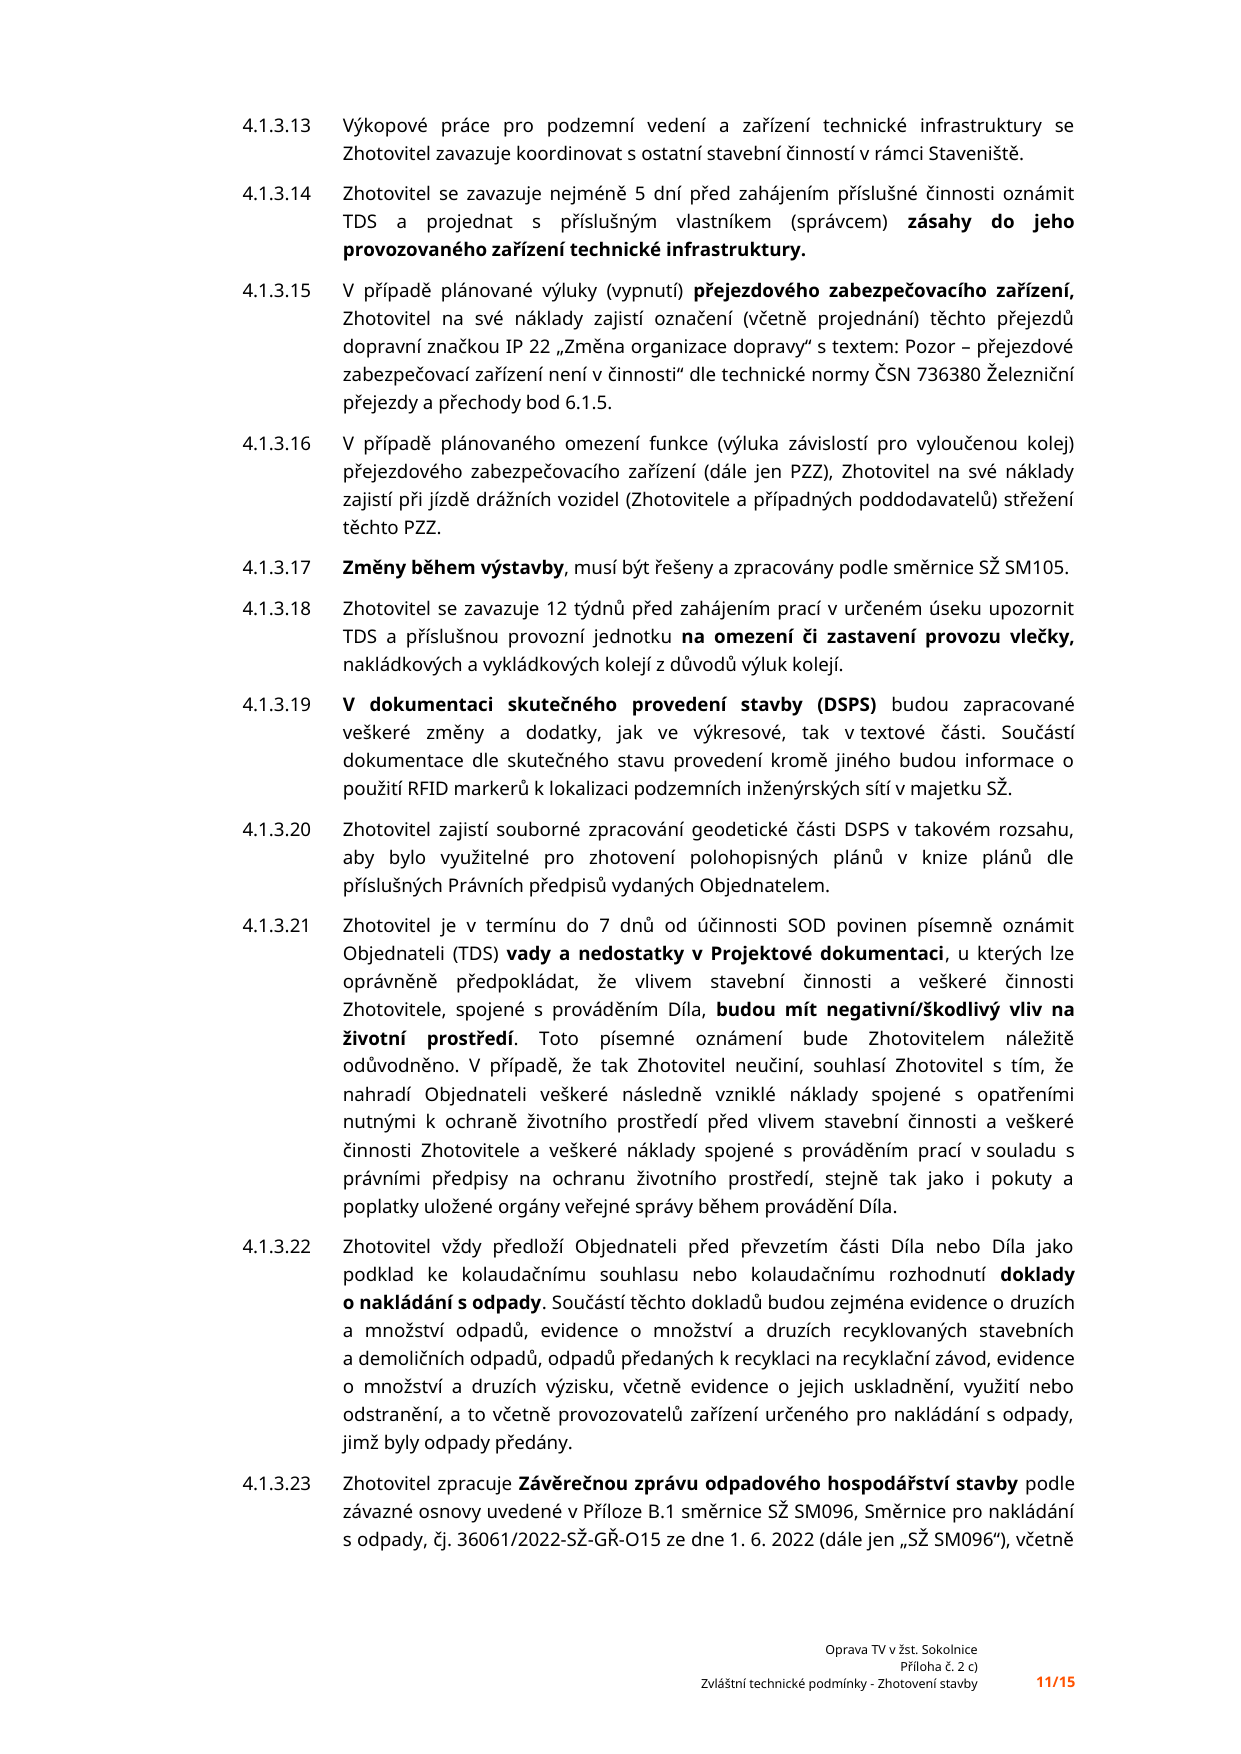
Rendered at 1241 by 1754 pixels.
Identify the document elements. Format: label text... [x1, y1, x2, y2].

text Zhotovitel vždy předloží Objednateli před převzetím části Díla nebo Díla jako podklad ke kolaudačnímu souhlasu nebo kolaudačnímu rozhodnutí doklady o nakládání s odpady. Součástí těchto dokladů budou zejména evidence o druzích a množství odpadů, evidence o množství a druzích recyklovaných stavebních a demoličních odpadů, odpadů předaných k recyklaci na recyklační závod, evidence o množství a druzích výzisku, včetně evidence o jejich uskladnění, využití nebo odstranění, a to včetně provozovatelů zařízení určeného pro nakládání s odpady, jimž byly odpady předány. [242, 1233, 1075, 1455]
text Zhotovitel zajistí souborné zpracování geodetické části DSPS v takovém rozsahu, aby bylo využitelné pro zhotovení polohopisných plánů v knize plánů dle příslušných Právních předpisů vydaných Objednatelem. [242, 816, 1075, 898]
text Výkopové práce pro podzemní vedení a zařízení technické infrastruktury se Zhotovitel zavazuje koordinovat s ostatní stavební činností v rámci Staveniště. [242, 112, 1075, 166]
text Zhotovitel se zavazuje nejméně 5 dní před zahájením příslušné činnosti oznámit TDS a projednat s příslušným vlastníkem (správcem) zásahy do jeho provozovaného zařízení technické infrastruktury. [242, 181, 1075, 262]
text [242, 1470, 1075, 1552]
text Změny během výstavby, musí být řešeny a zpracovány podle směrnice SŽ SM105. [242, 554, 1075, 580]
text V případě plánovaného omezení funkce (výluka závislostí pro vyloučenou kolej) přejezdového zabezpečovacího zařízení (dále jen PZZ), Zhotovitel na své náklady zajistí při jízdě drážních vozidel (Zhotovitele a případných poddodavatelů) střežení těchto PZZ. [242, 430, 1075, 539]
text V případě plánované výluky (vypnutí) přejezdového zabezpečovacího zařízení, Zhotovitel na své náklady zajistí označení (včetně projednání) těchto přejezdů dopravní značkou IP 22 „Změna organizace dopravy“ s textem: Pozor – přejezdové zabezpečovací zařízení není v činnosti“ dle technické normy ČSN 736380 Železniční přejezdy a přechody bod 6.1.5. [242, 277, 1075, 415]
text V dokumentaci skutečného provedení stavby (DSPS) budou zapracované veškeré změny a dodatky, jak ve výkresové, tak v textové části. Součástí dokumentace dle skutečného stavu provedení kromě jiného budou informace o použití RFID markerů k lokalizaci podzemních inženýrských sítí v majetku SŽ. [242, 692, 1075, 801]
text Zhotovitel je v termínu do 7 dnů od účinnosti SOD povinen písemně oznámit Objednateli (TDS) vady a nedostatky v Projektové dokumentaci, u kterých lze oprávněně předpokládat, že vlivem stavební činnosti a veškeré činnosti Zhotovitele, spojené s prováděním Díla, budou mít negativní/škodlivý vliv na životní prostředí. Toto písemné oznámení bude Zhotovitelem náležitě odůvodněno. V případě, že tak Zhotovitel neučiní, souhlasí Zhotovitel s tím, že nahradí Objednateli veškeré následně vzniklé náklady spojené s opatřeními nutnými k ochraně životního prostředí před vlivem stavební činnosti a veškeré činnosti Zhotovitele a veškeré náklady spojené s prováděním prací v souladu s právními předpisy na ochranu životního prostředí, stejně tak jako i pokuty a poplatky uložené orgány veřejné správy během provádění Díla. [242, 913, 1075, 1218]
text Zhotovitel se zavazuje 12 týdnů před zahájením prací v určeném úseku upozornit TDS a příslušnou provozní jednotku na omezení či zastavení provozu vlečky, nakládkových a vykládkových kolejí z důvodů výluk kolejí. [242, 595, 1075, 677]
